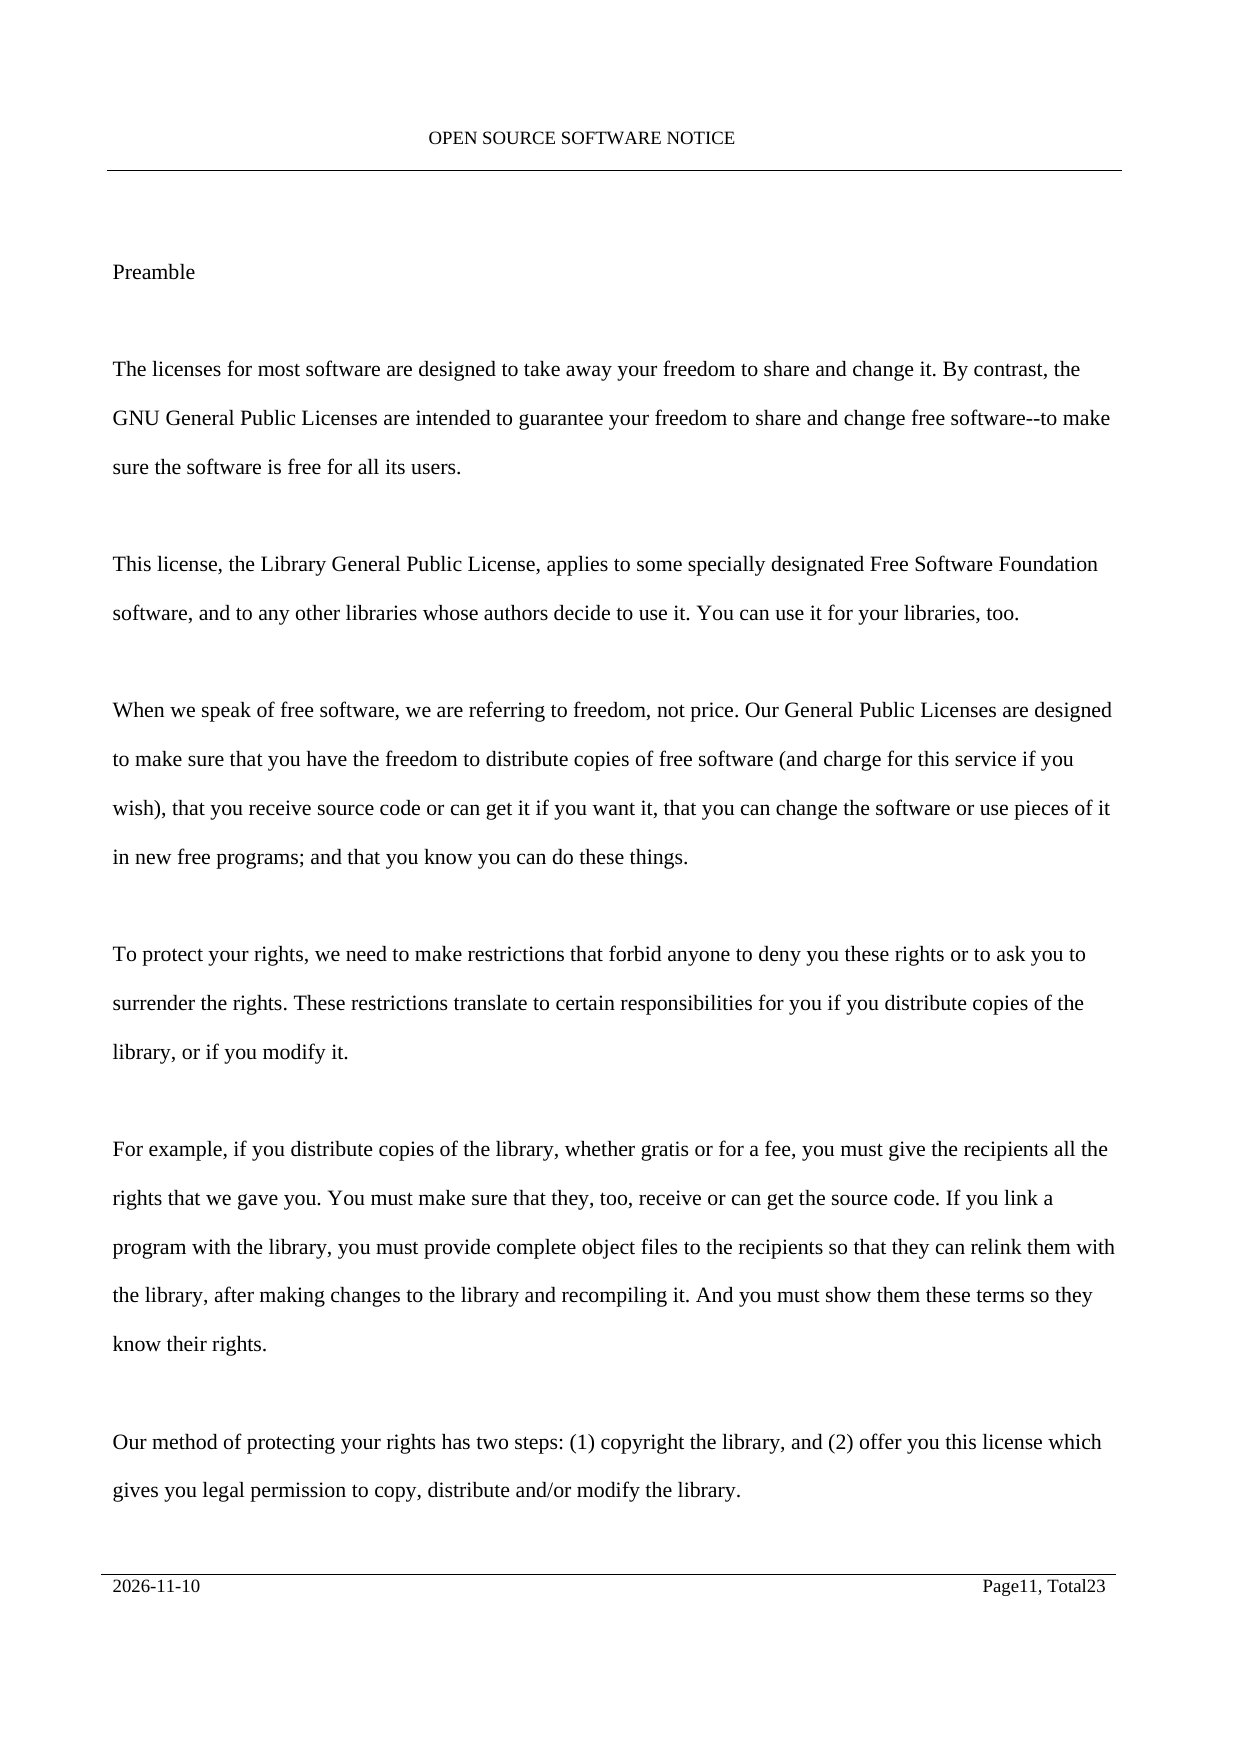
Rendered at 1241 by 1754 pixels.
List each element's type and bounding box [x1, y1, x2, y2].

text [112, 206, 1128, 1506]
